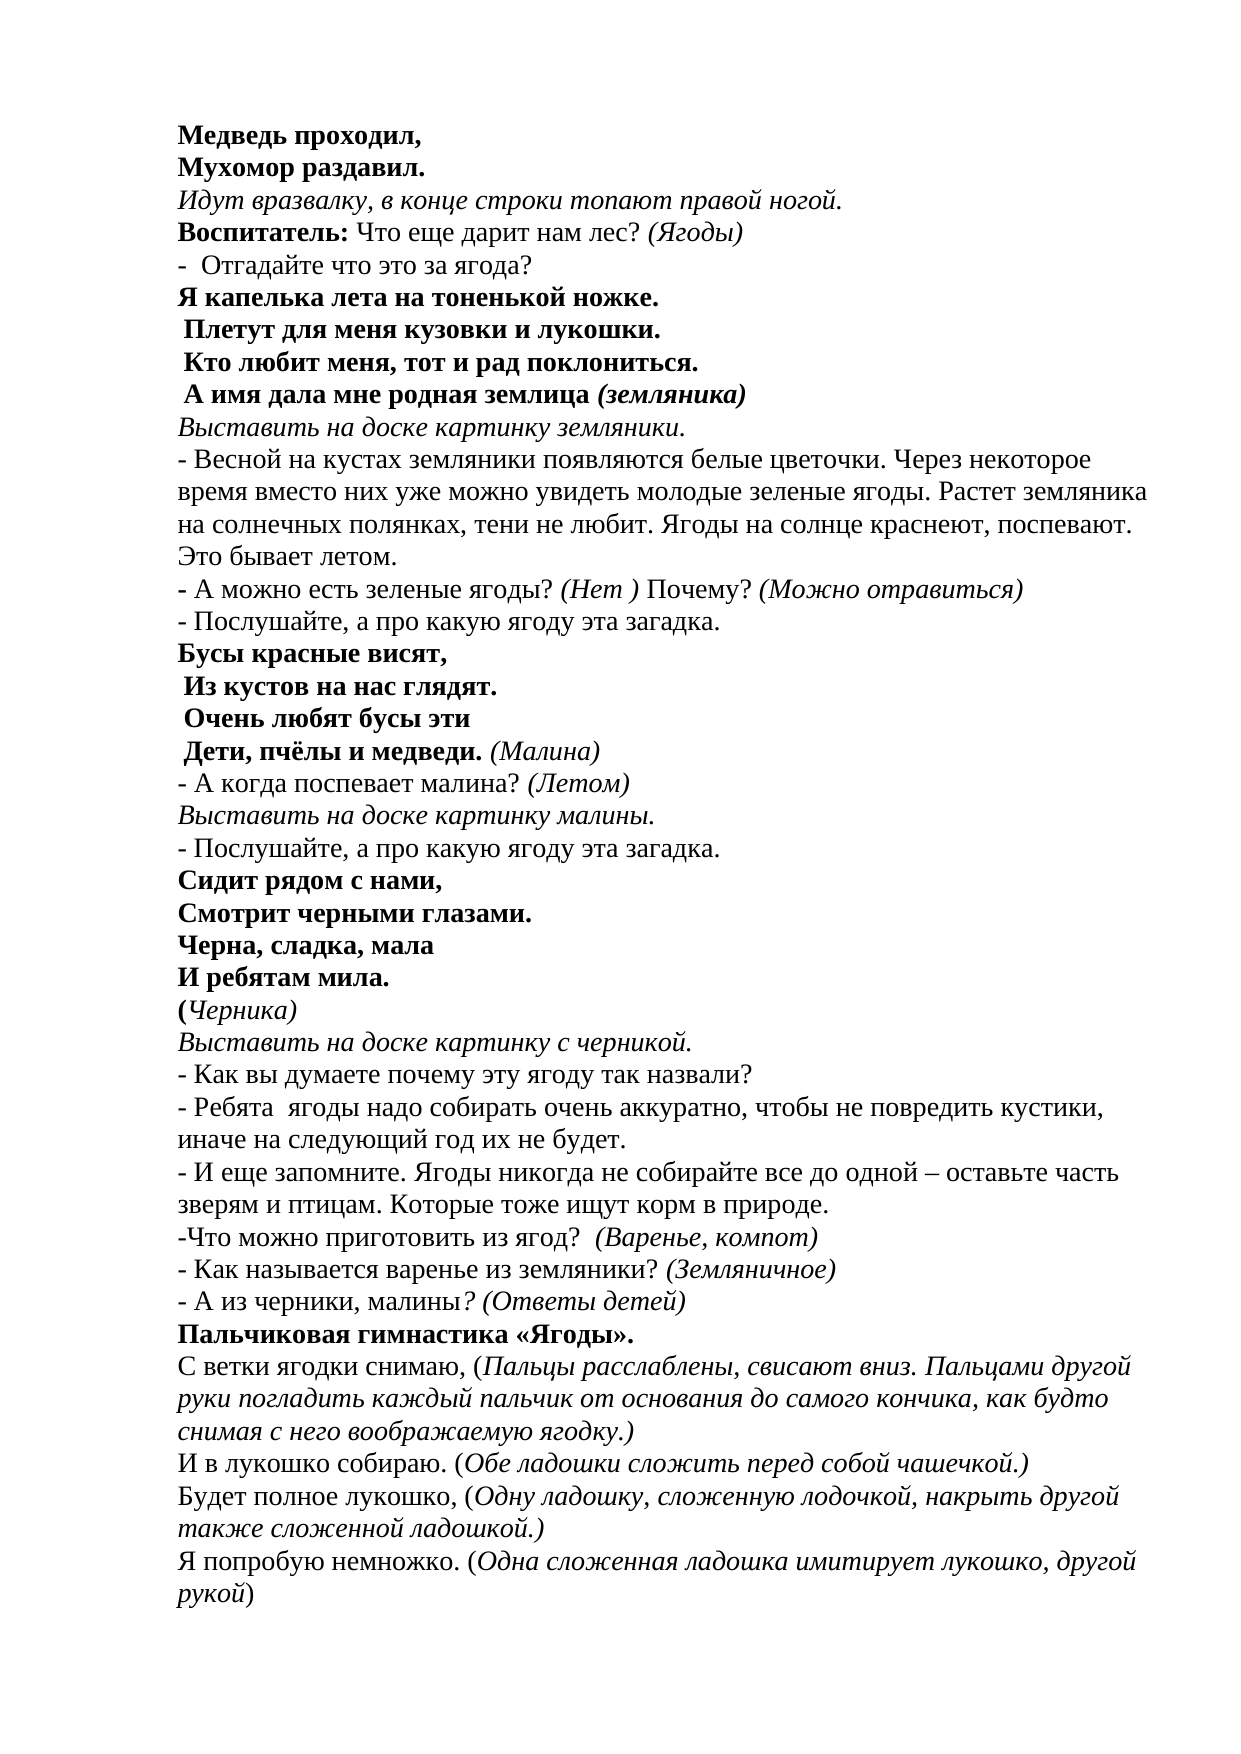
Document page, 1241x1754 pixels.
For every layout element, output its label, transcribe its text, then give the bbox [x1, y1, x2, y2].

text Бусы красные висят, [177, 636, 1152, 669]
text - А когда поспевает малина? (Летом) [177, 766, 1152, 798]
text Медведь проходил, Мухомор раздавил. [177, 118, 1152, 183]
text Очень любят бусы эти [177, 701, 1152, 734]
text Выставить на доске картинку земляники. [177, 410, 1152, 442]
text Идут вразвалку, в конце строки топают правой ногой. [177, 183, 1152, 215]
text - Как вы думаете почему эту ягоду так назвали? [177, 1058, 1152, 1090]
text - Весной на кустах земляники появляются белые цветочки. Через некоторое время вместо них уже можно увидеть молодые зеленые ягоды. Растет земляника на солнечных полянках, тени не любит. Ягоды на солнце краснеют, поспевают. Это бывает летом. [177, 442, 1152, 572]
text -Что можно приготовить из ягод? (Варенье, компот) [177, 1219, 1152, 1252]
text Черна, сладка, мала [177, 928, 1152, 960]
text Я капелька лета на тоненькой ножке. [177, 280, 1152, 312]
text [177, 1349, 1152, 1608]
text Сидит рядом с нами, [177, 863, 1152, 896]
text Смотрит черными глазами. [177, 896, 1152, 928]
text Пальчиковая гимнастика «Ягоды». [177, 1317, 1152, 1349]
text - А можно есть зеленые ягоды? (Нет ) Почему? (Можно отравиться) [177, 572, 1152, 604]
text Из кустов на нас глядят. [177, 669, 1152, 701]
text Выставить на доске картинку с черникой. [177, 1025, 1152, 1058]
text - А из черники, малины? (Ответы детей) [177, 1284, 1152, 1317]
text - Отгадайте что это за ягода? [177, 248, 1152, 280]
text Плетут для меня кузовки и лукошки. [177, 312, 1152, 345]
text (Черника) [177, 993, 1152, 1025]
text Дети, пчёлы и медведи. (Малина) [177, 734, 1152, 766]
text А имя дала мне родная землица (земляника) [177, 377, 1152, 410]
text Воспитатель: Что еще дарит нам лес? (Ягоды) [177, 215, 1152, 248]
text И ребятам мила. [177, 960, 1152, 993]
text - И еще запомните. Ягоды никогда не собирайте все до одной – оставьте часть зверям и птицам. Которые тоже ищут корм в природе. [177, 1155, 1152, 1219]
text - Как называется варенье из земляники? (Земляничное) [177, 1252, 1152, 1284]
text Выставить на доске картинку малины. [177, 798, 1152, 831]
text - Послушайте, а про какую ягоду эта загадка. [177, 604, 1152, 636]
text - Послушайте, а про какую ягоду эта загадка. [177, 831, 1152, 863]
text - Ребята ягоды надо собирать очень аккуратно, чтобы не повредить кустики, иначе на следующий год их не будет. [177, 1090, 1152, 1155]
text Кто любит меня, тот и рад поклониться. [177, 345, 1152, 377]
